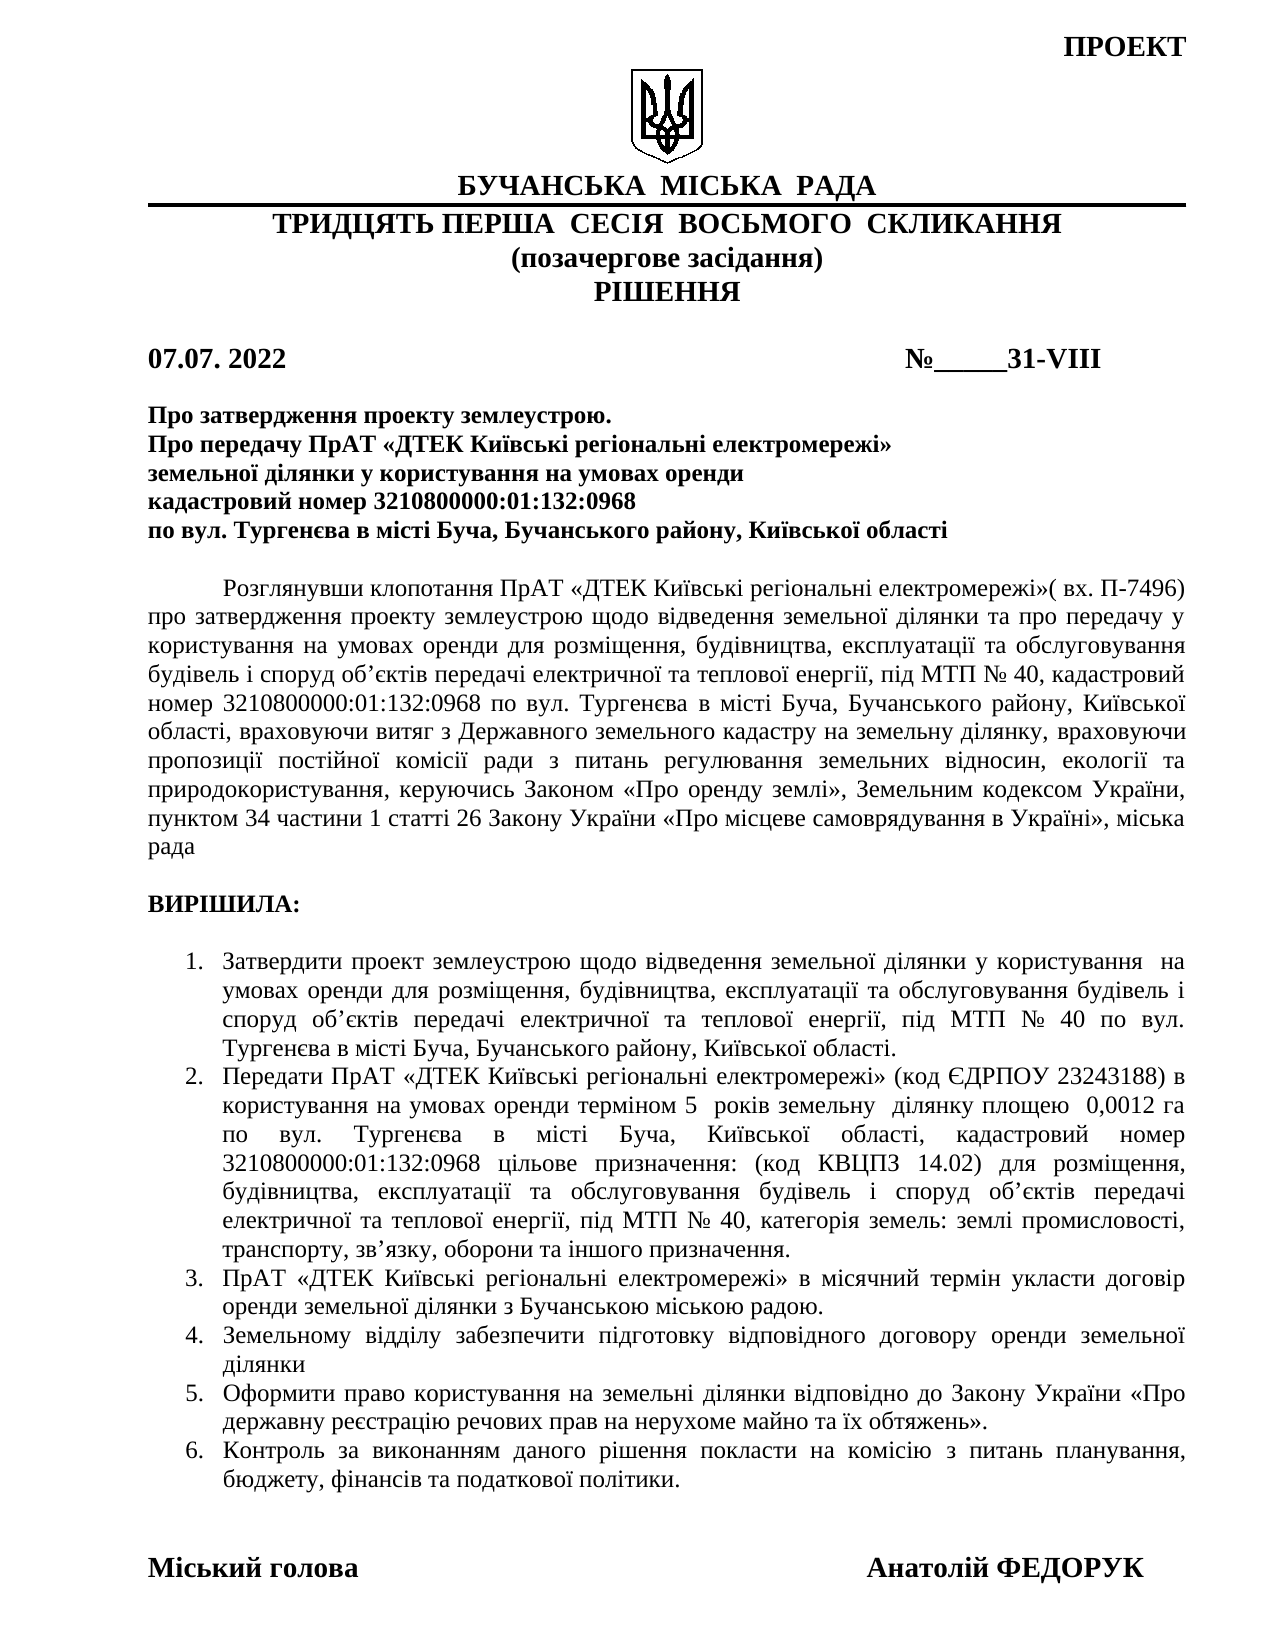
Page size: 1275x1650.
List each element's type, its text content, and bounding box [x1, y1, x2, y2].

list Контроль за виконанням даного рішення покласти на комісію з питань планування, бюджету, фінансів та податкової політики. [185, 1435, 1186, 1493]
text кадастровий номер 3210800000:01:132:0968 [148, 486, 1186, 515]
text Міський голова Анатолій ФЕДОРУК [148, 1550, 1186, 1584]
text ТРИДЦЯТЬ ПЕРША СЕСІЯ ВОСЬМОГО СКЛИКАННЯ [148, 207, 1186, 240]
text земельної ділянки у користування на умовах оренди [148, 458, 1186, 486]
list Затвердити проект землеустрою щодо відведення земельної ділянки у користування на умовах оренди для розміщення, будівництва, експлуатації та обслуговування будівель і споруд об’єктів передачі електричної та теплової енергії, під МТП № 40 по вул. Тургенєва в місті Буча, Бучанського району, Київської області. [185, 946, 1186, 1061]
text Про затвердження проекту землеустрою. [148, 400, 1186, 429]
text ПРОЕКТ [148, 29, 1186, 63]
list Оформити право користування на земельні ділянки відповідно до Закону України «Про державну реєстрацію речових прав на нерухоме майно та їх обтяжень». [185, 1378, 1186, 1435]
text Розглянувши клопотання ПрАТ «ДТЕК Київські регіональні електромережі»( вх. П-7496) про затвердження проекту землеустрою щодо відведення земельної ділянки та про передачу у користування на умовах оренди для розміщення, будівництва, експлуатації та обслуговування будівель і споруд об’єктів передачі електричної та теплової енергії, під МТП № 40, кадастровий номер 3210800000:01:132:0968 по вул. Тургенєва в місті Буча, Бучанського району, Київської області, враховуючи витяг з Державного земельного кадастру на земельну ділянку, враховуючи пропозиції постійної комісії ради з питань регулювання земельних відносин, екології та природокористування, керуючись Законом «Про оренду землі», Земельним кодексом України, пунктом 34 частини 1 статті 26 Закону України «Про місцеве самоврядування в Україні», міська рада [148, 573, 1186, 860]
text РІШЕННЯ [148, 274, 1186, 307]
text 07.07. 2022 №_____31-VІІІ [148, 341, 1186, 374]
text ВИРІШИЛА: [148, 889, 1186, 918]
text (позачергове засідання) [148, 240, 1186, 274]
list Земельному відділу забезпечити підготовку відповідного договору оренди земельної ділянки [185, 1320, 1186, 1378]
text БУЧАНСЬКА МІСЬКА РАДА [148, 168, 1186, 203]
text Про передачу ПрАТ «ДТЕК Київські регіональні електромережі» [148, 429, 1186, 458]
text по вул. Тургенєва в місті Буча, Бучанського району, Київської області [148, 515, 1186, 544]
list ПрАТ «ДТЕК Київські регіональні електромережі» в місячний термін укласти договір оренди земельної ділянки з Бучанською міською радою. [185, 1263, 1186, 1320]
list Передати ПрАТ «ДТЕК Київські регіональні електромережі» (код ЄДРПОУ 23243188) в користування на умовах оренди терміном 5 років земельну ділянку площею 0,0012 га по вул. Тургенєва в місті Буча, Київської області, кадастровий номер 3210800000:01:132:0968 цільове призначення: (код КВЦПЗ 14.02) для розміщення, будівництва, експлуатації та обслуговування будівель і споруд об’єктів передачі електричної та теплової енергії, під МТП № 40, категорія земель: землі промисловості, транспорту, зв’язку, оборони та іншого призначення. [185, 1061, 1186, 1263]
